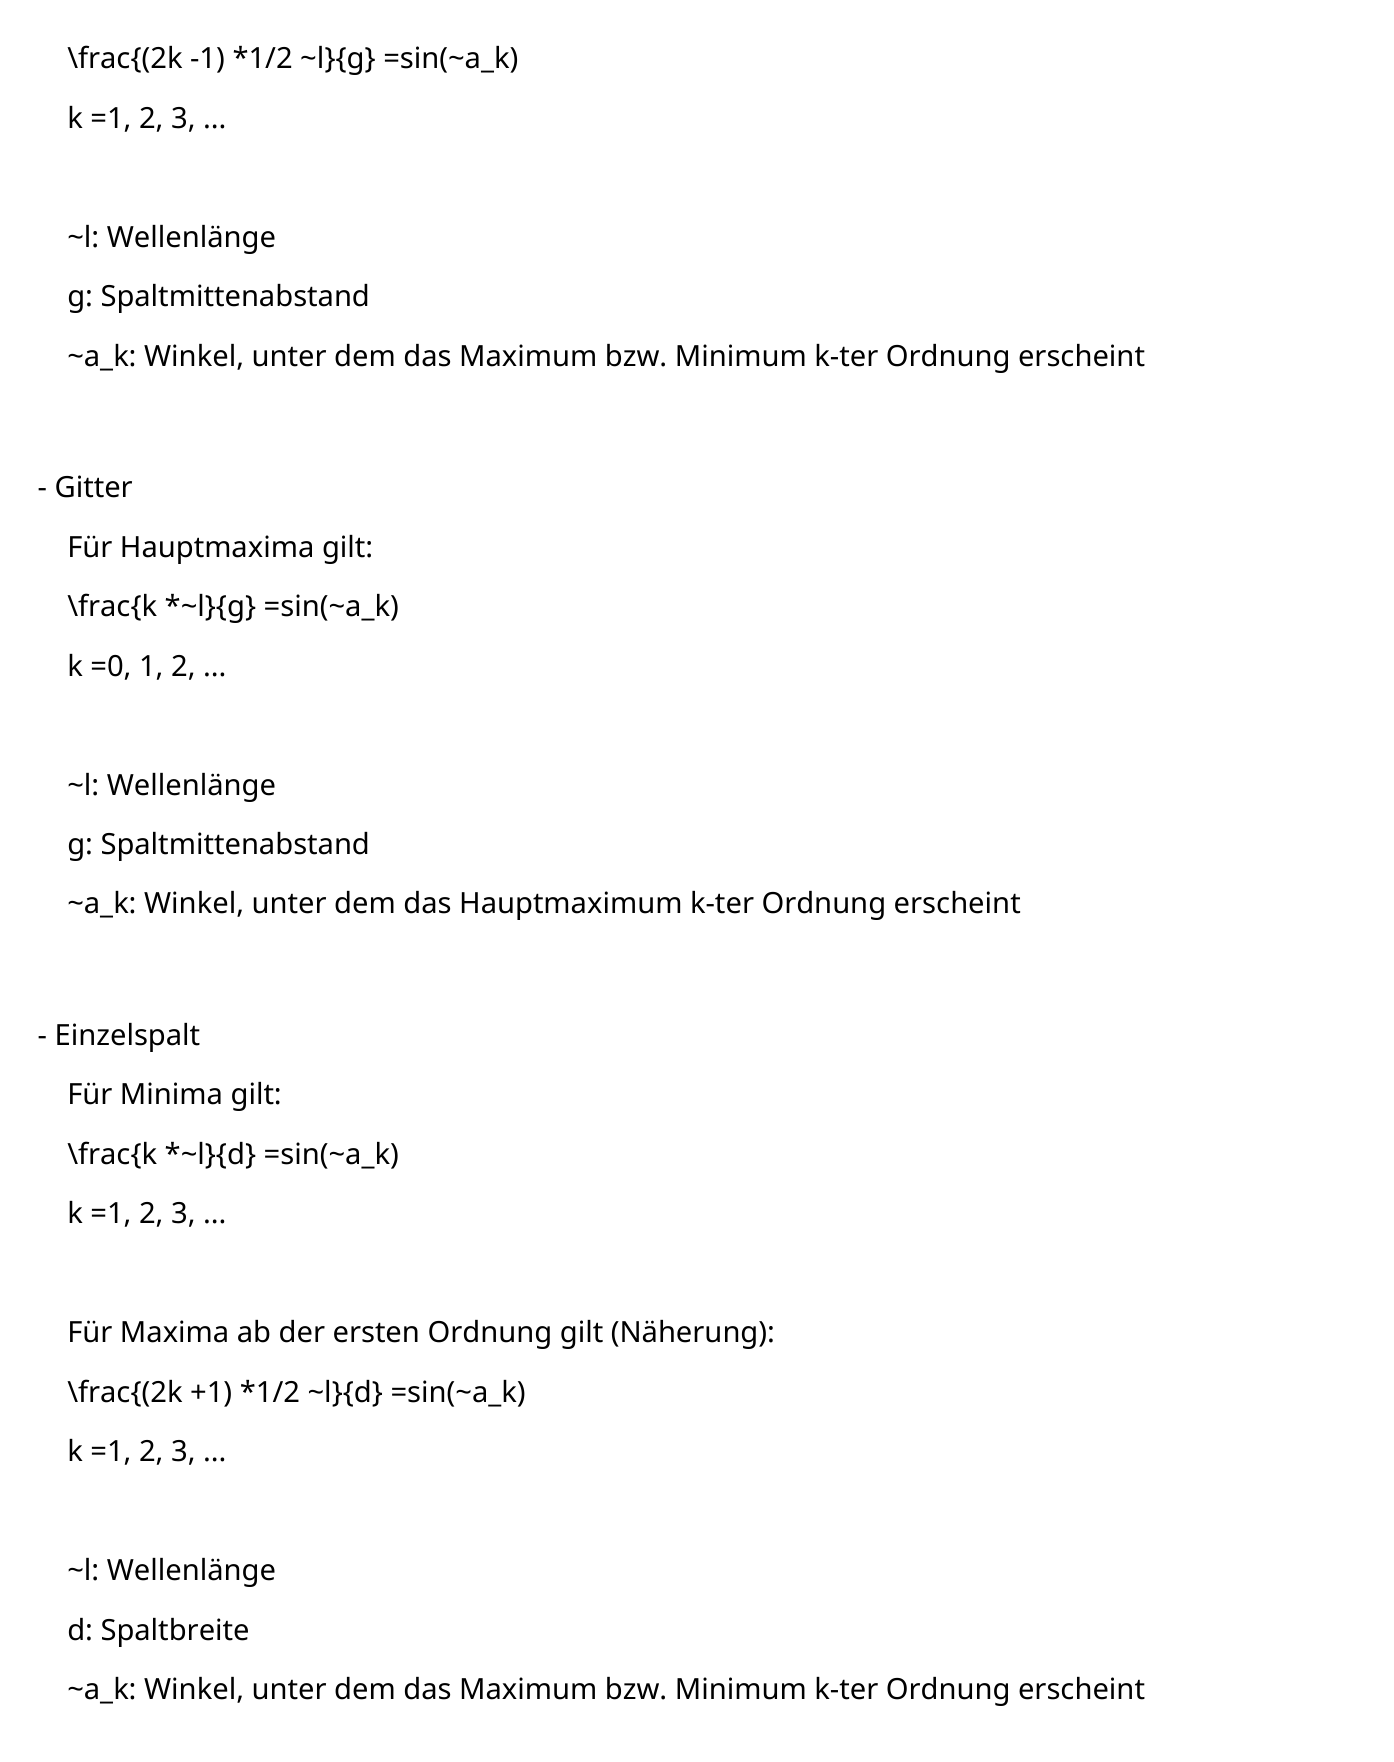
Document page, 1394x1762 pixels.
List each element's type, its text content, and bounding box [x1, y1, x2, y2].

list ~l: Wellenlänge g: Spaltmittenabstand ~a_k: Winkel, unter dem das Maximum bzw. Minimum k-ter Ordnung erscheint [67, 216, 1356, 374]
list \frac{k *~l}{g} =sin(~a_k) [67, 585, 1356, 625]
list k =1, 2, 3, ... [67, 97, 1356, 137]
list - Einzelspalt [37, 1014, 1356, 1054]
list ~l: Wellenlänge d: Spaltbreite ~a_k: Winkel, unter dem das Maximum bzw. Minimum k-ter Ordnung erscheint [67, 1549, 1356, 1708]
list k =1, 2, 3, ... [67, 1431, 1356, 1470]
list \frac{k *~l}{d} =sin(~a_k) [67, 1133, 1356, 1173]
list Für Hauptmaxima gilt: [67, 526, 1356, 566]
list Für Minima gilt: [67, 1074, 1356, 1113]
list \frac{(2k +1) *1/2 ~l}{d} =sin(~a_k) [67, 1371, 1356, 1411]
list k =1, 2, 3, ... [67, 1193, 1356, 1232]
list \frac{(2k -1) *1/2 ~l}{g} =sin(~a_k) [67, 37, 1356, 77]
list k =0, 1, 2, ... [67, 645, 1356, 684]
list - Gitter [37, 466, 1356, 506]
list Für Maxima ab der ersten Ordnung gilt (Näherung): [67, 1312, 1356, 1351]
list ~l: Wellenlänge g: Spaltmittenabstand ~a_k: Winkel, unter dem das Hauptmaximum k-ter Ordnung erscheint [67, 764, 1356, 922]
